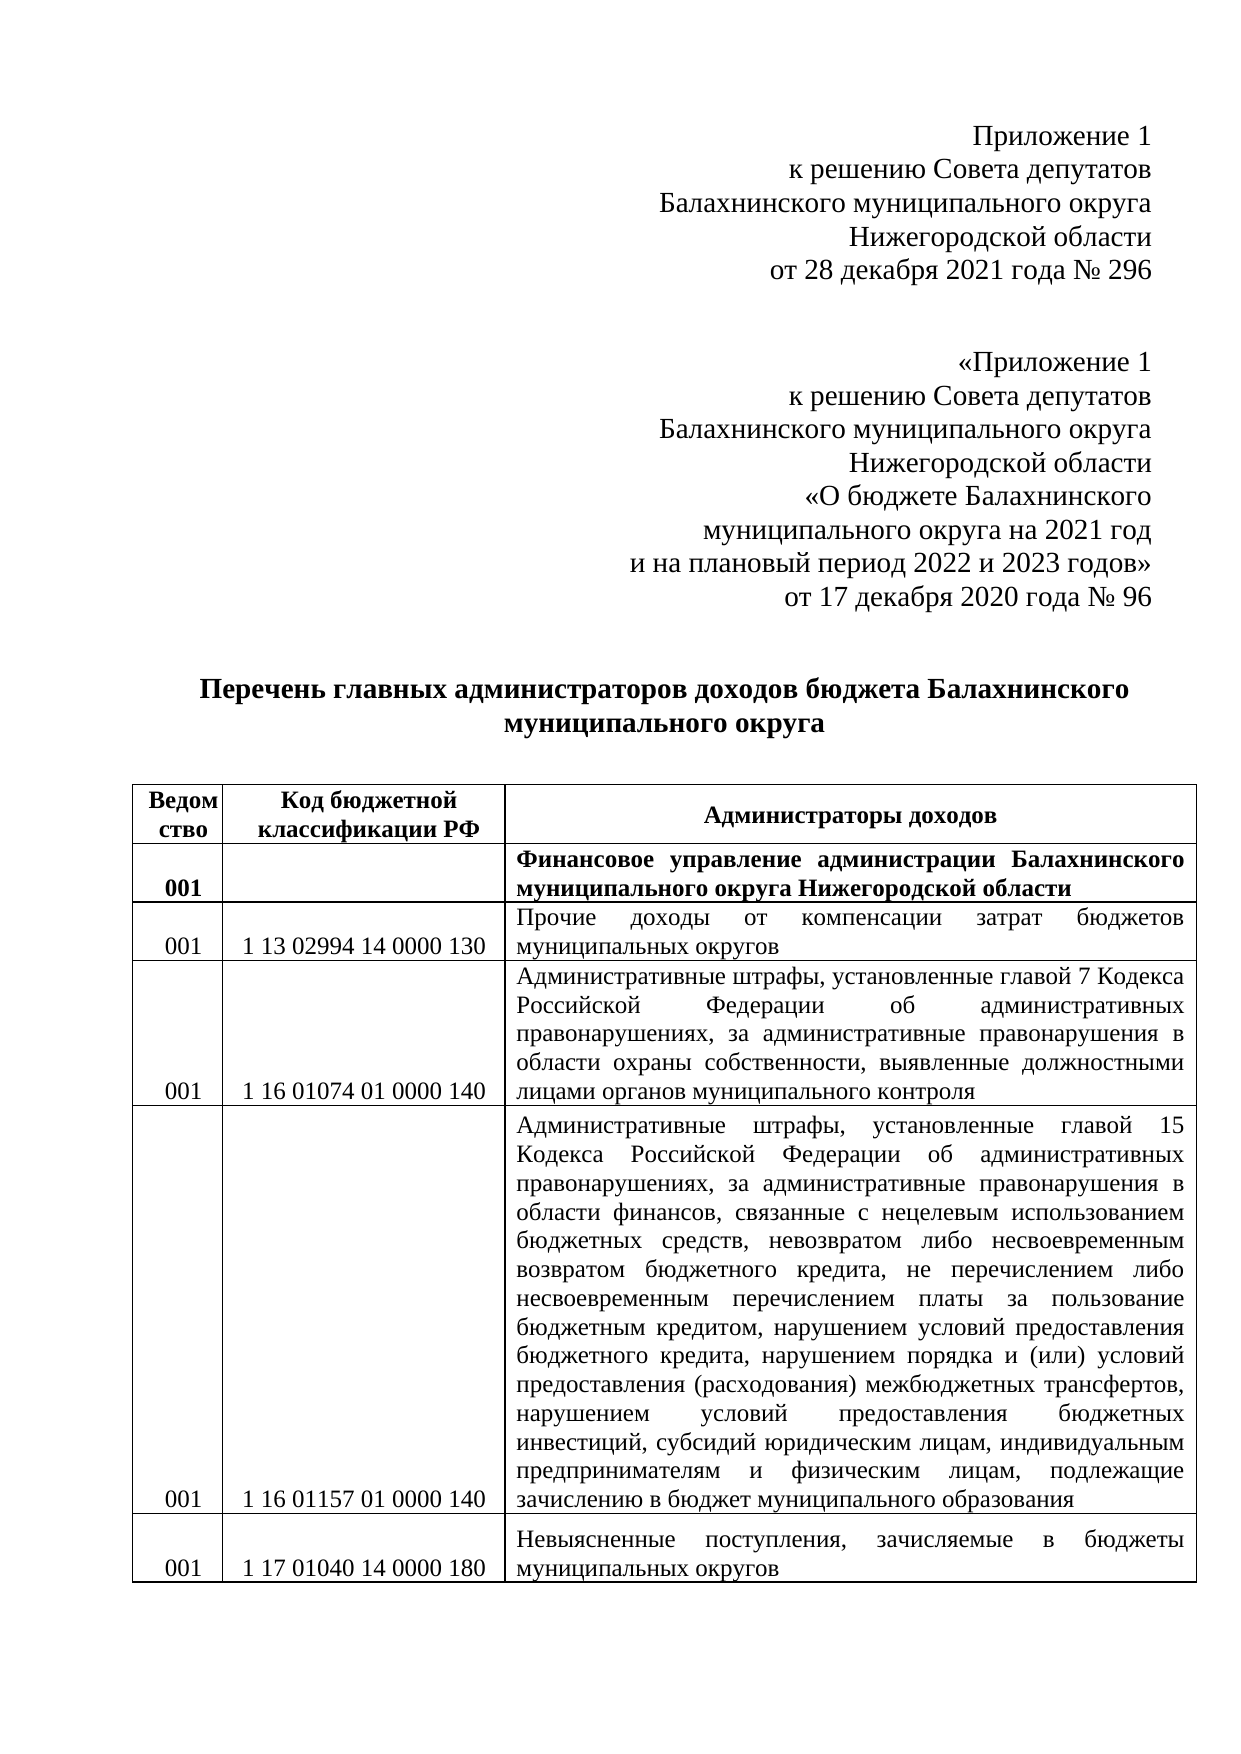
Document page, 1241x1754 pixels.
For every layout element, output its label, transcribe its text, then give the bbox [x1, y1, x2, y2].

table_cell Административные штрафы, установленные главой 7 Кодекса Российской Федерации об административных правонарушениях, за административные правонарушения в области охраны собственности, выявленные должностными лицами органов муниципального контроля [506, 961, 1196, 1105]
table_cell 1 16 01157 01 0000 140 [223, 1106, 504, 1513]
text «О бюджете Балахнинского [177, 478, 1152, 512]
table_header Администраторы доходов [506, 785, 1196, 843]
table_cell Административные штрафы, установленные главой 15 Кодекса Российской Федерации об административных правонарушениях, за административные правонарушения в области финансов, связанные с нецелевым использованием бюджетных средств, невозвратом либо несвоевременным возвратом бюджетного кредита, не перечислением либо несвоевременным перечислением платы за пользование бюджетным кредитом, нарушением условий предоставления бюджетного кредита, нарушением порядка и (или) условий предоставления (расходования) межбюджетных трансфертов, нарушением условий предоставления бюджетных инвестиций, субсидий юридическим лицам, индивидуальным предпринимателям и физическим лицам, подлежащие зачислению в бюджет муниципального образования [506, 1106, 1196, 1513]
table_header Код бюджетной классификации РФ [223, 785, 504, 843]
table_cell 001 [133, 1514, 222, 1581]
text к решению Совета депутатов [266, 152, 1152, 185]
text и на плановый период 2022 и 2023 годов» [177, 546, 1152, 579]
text Нижегородской области [177, 445, 1152, 478]
table_cell 001 [133, 1106, 222, 1513]
text к решению Совета депутатов [177, 378, 1152, 411]
table_cell 001 [133, 903, 222, 960]
table_cell 001 [133, 961, 222, 1105]
table_cell 1 16 01074 01 0000 140 [223, 961, 504, 1105]
text от 28 декабря 2021 года № 296 [266, 252, 1152, 286]
table_cell Прочие доходы от компенсации затрат бюджетов муниципальных округов [506, 903, 1196, 960]
subtitle «Приложение 1 [177, 344, 1152, 378]
text Балахнинского муниципального округа [266, 185, 1152, 219]
text от 17 декабря 2020 года № 96 [177, 579, 1152, 613]
table_cell 001 [133, 844, 222, 901]
text Балахнинского муниципального округа [177, 411, 1152, 445]
text муниципального округа на 2021 год [177, 512, 1152, 546]
table_cell 1 17 01040 14 0000 180 [223, 1514, 504, 1581]
table_cell [223, 844, 504, 901]
table_cell Невыясненные поступления, зачисляемые в бюджеты муниципальных округов [506, 1514, 1196, 1581]
table_cell 1 13 02994 14 0000 130 [223, 903, 504, 960]
table_cell Финансовое управление администрации Балахнинского муниципального округа Нижегородской области [506, 844, 1196, 901]
text Приложение 1 [266, 118, 1152, 152]
text Нижегородской области [266, 219, 1152, 252]
table_header Ведомство [133, 785, 222, 843]
subtitle Перечень главных администраторов доходов бюджета Балахнинского муниципального округа [177, 671, 1152, 738]
